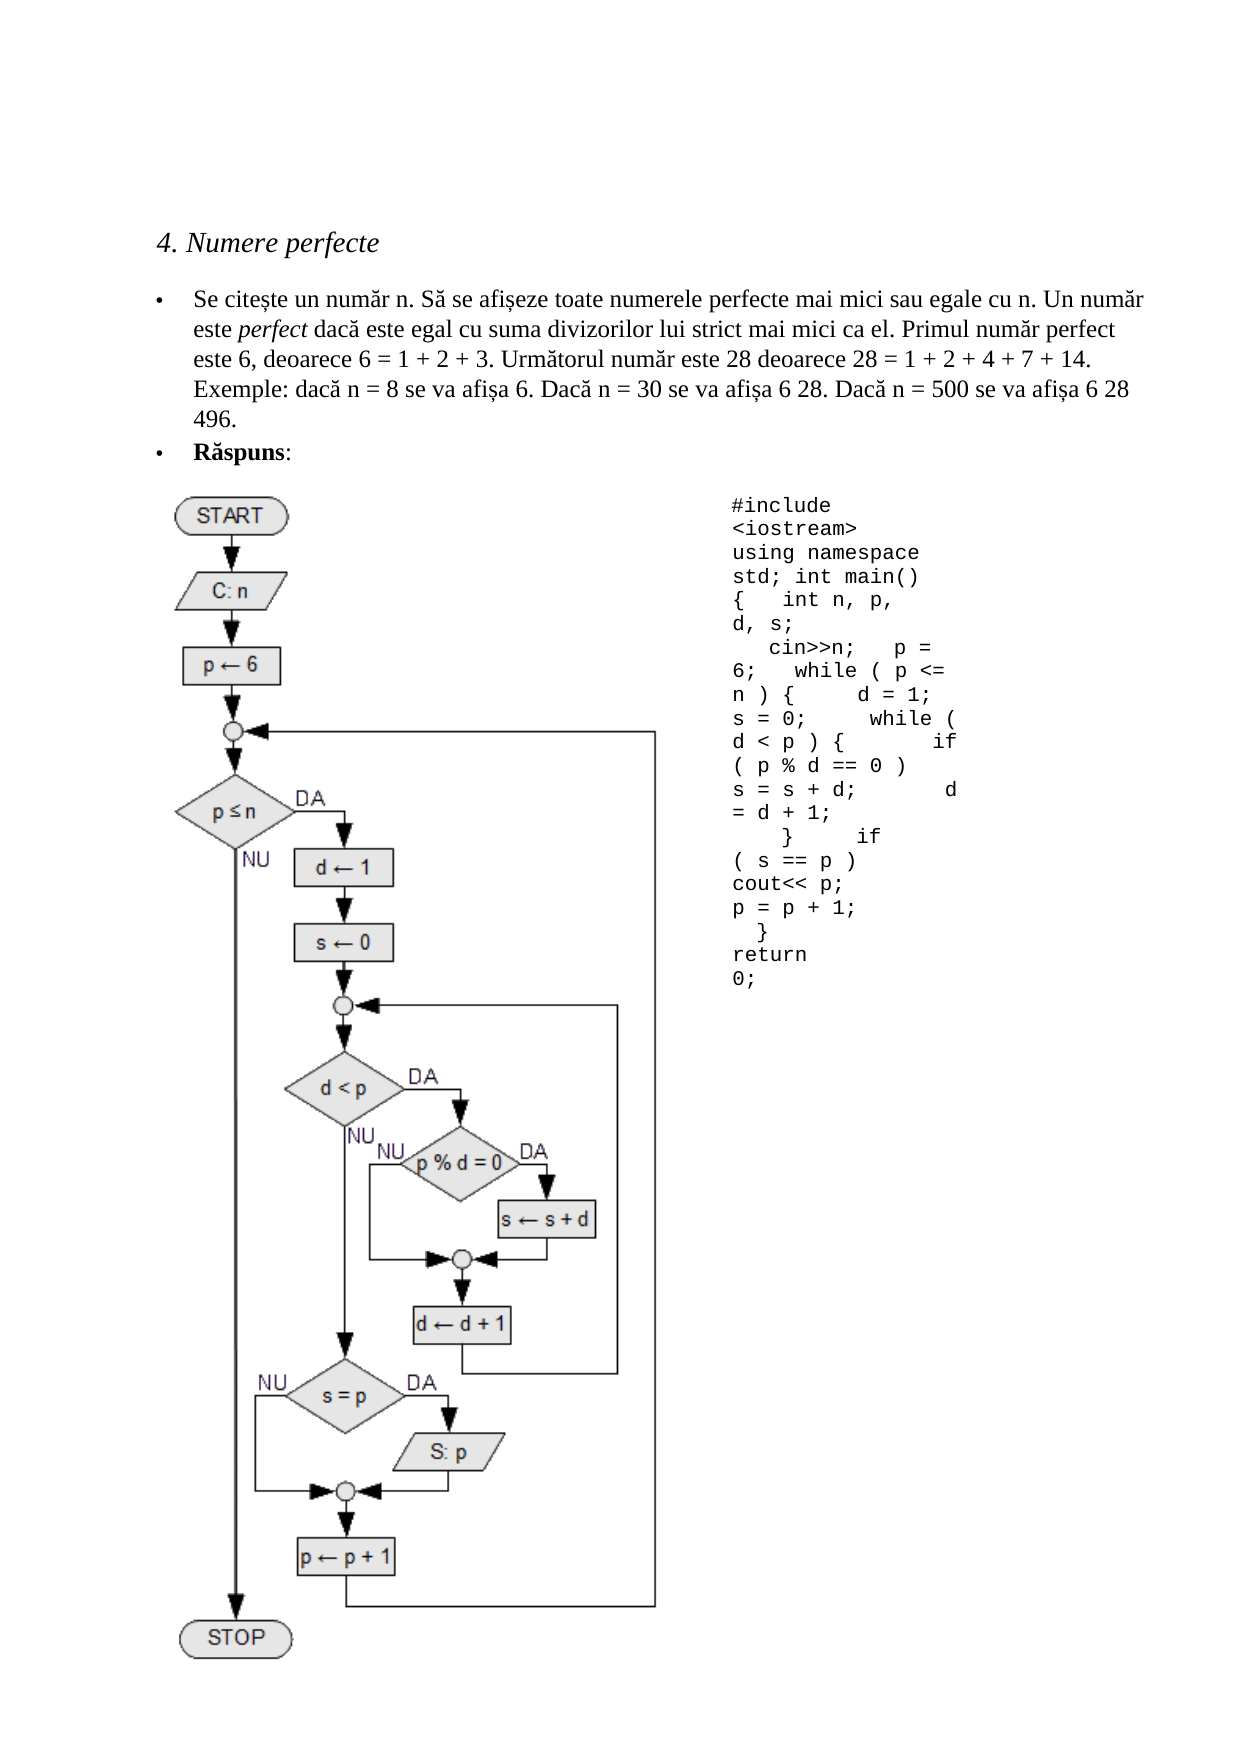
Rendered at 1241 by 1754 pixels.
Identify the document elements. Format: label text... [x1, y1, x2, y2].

picture [167, 489, 664, 1667]
list Răspuns: [156, 437, 1157, 466]
text } if ( s == p ) cout<< p; p = p + 1; [664, 826, 889, 921]
list Se citește un număr n. Să se afișeze toate numerele perfecte mai mici sau egale cu n. Un număr este perfect dacă este egal cu suma divizorilor lui strict mai mici ca el. Primul număr perfect este 6, deoarece 6 = 1 + 2 + 3. Următorul număr este 28 deoarece 28 = 1 + 2 + 4 + 7 + 14. Exemple: dacă n = 8 se va afișa 6. Dacă n = 30 se va afișa 6 28. Dacă n = 500 se va afișa 6 28 496. [156, 284, 1157, 432]
text #include <iostream> using namespace std; int main() { int n, p, d, s; [664, 495, 927, 637]
subtitle Numere perfecte [156, 225, 1157, 259]
text cin>>n; p = 6; while ( p <= n ) { d = 1; s = 0; while ( d < p ) { if ( p % d == 0 ) s = s + d; d = d + 1; [664, 637, 966, 826]
text } return 0; [664, 921, 814, 992]
